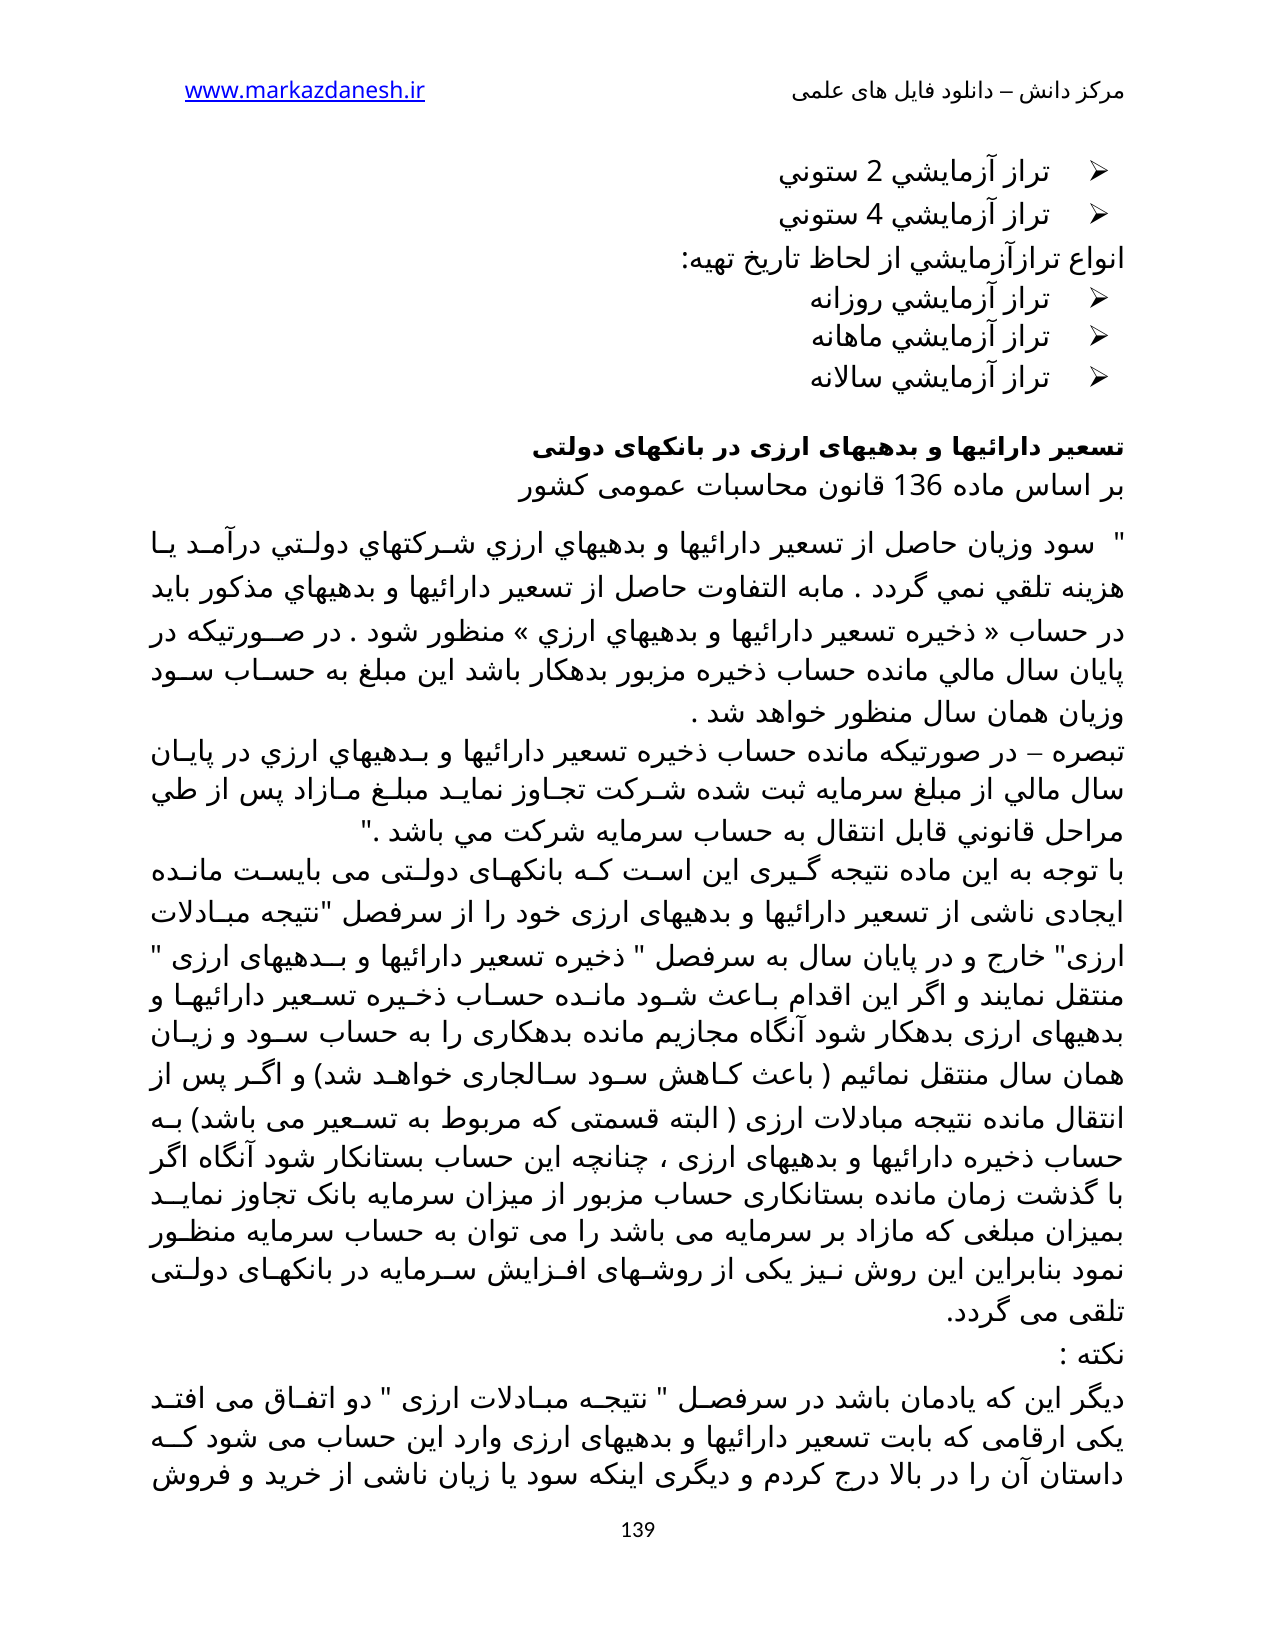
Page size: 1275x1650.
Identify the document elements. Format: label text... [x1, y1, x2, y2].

list تراز آزمايشي ماهانه [150, 319, 1087, 353]
list تراز آزمايشي روزانه [150, 281, 1087, 315]
list تراز آزمايشي 2 ستوني [150, 150, 1087, 190]
text تسعیر دارائیها و بدهیهای ارزی در بانکهای دولتی [150, 432, 1125, 461]
text " سود وزيان حاصل از تسعير دارائيها و بدهيهاي ارزي شركتهاي دولتي درآمد يا هزينه تلقي نمي گردد . مابه التفاوت حاصل از تسعير دارائيها و بدهيهاي مذكور بايد در حساب « ذخيره تسعير دارائيها و بدهيهاي ارزي » منظور شود . در صورتيكه در پايان سال مالي مانده حساب ذخيره مزبور بدهكار باشد اين مبلغ به حساب سود وزيان همان سال منظور خواهد شد . [150, 507, 1125, 731]
text بر اساس ماده 136 قانون محاسبات عمومی کشور [150, 464, 1125, 503]
text نکته : [150, 1333, 1125, 1373]
text انواع ترازآزمايشي از لحاظ تاريخ تهيه: [150, 237, 1125, 277]
text تبصره – در صورتيكه مانده حساب ذخيره تسعير دارائيها و بدهيهاي ارزي در پايان سال مالي از مبلغ سرمايه ثبت شده شركت تجاوز نمايد مبلغ مازاد پس از طي مراحل قانوني قابل انتقال به حساب سرمايه شركت مي باشد ." [150, 734, 1125, 850]
list تراز آزمايشي 4 ستوني [150, 194, 1087, 233]
text با توجه به این ماده نتیجه گیری این است که بانکهای دولتی می بایست مانده ایجادی ناشی از تسعیر دارائیها و بدهیهای ارزی خود را از سرفصل "نتیجه مبادلات ارزی" خارج و در پایان سال به سرفصل " ذخیره تسعیر دارائیها و بدهیهای ارزی " منتقل نمایند و اگر این اقدام باعث شود مانده حساب ذخیره تسعیر دارائیها و بدهیهای ارزی بدهکار شود آنگاه مجازیم مانده بدهکاری را به حساب سود و زیان همان سال منتقل نمائیم ( باعث کاهش سود سالجاری خواهد شد) و اگر پس از انتقال مانده نتیجه مبادلات ارزی ( البته قسمتی که مربوط به تسعیر می باشد) به حساب ذخیره دارائیها و بدهیهای ارزی ، چنانچه این حساب بستانکار شود آنگاه اگر با گذشت زمان مانده بستانکاری حساب مزبور از میزان سرمایه بانک تجاوز نماید بمیزان مبلغی که مازاد بر سرمایه می باشد را می توان به حساب سرمایه منظور نمود بنابراین این روش نیز یکی از روشهای افزایش سرمایه در بانکهای دولتی تلقی می گردد. [150, 854, 1125, 1329]
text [150, 1377, 1125, 1491]
list تراز آزمايشي سالانه [150, 357, 1087, 396]
